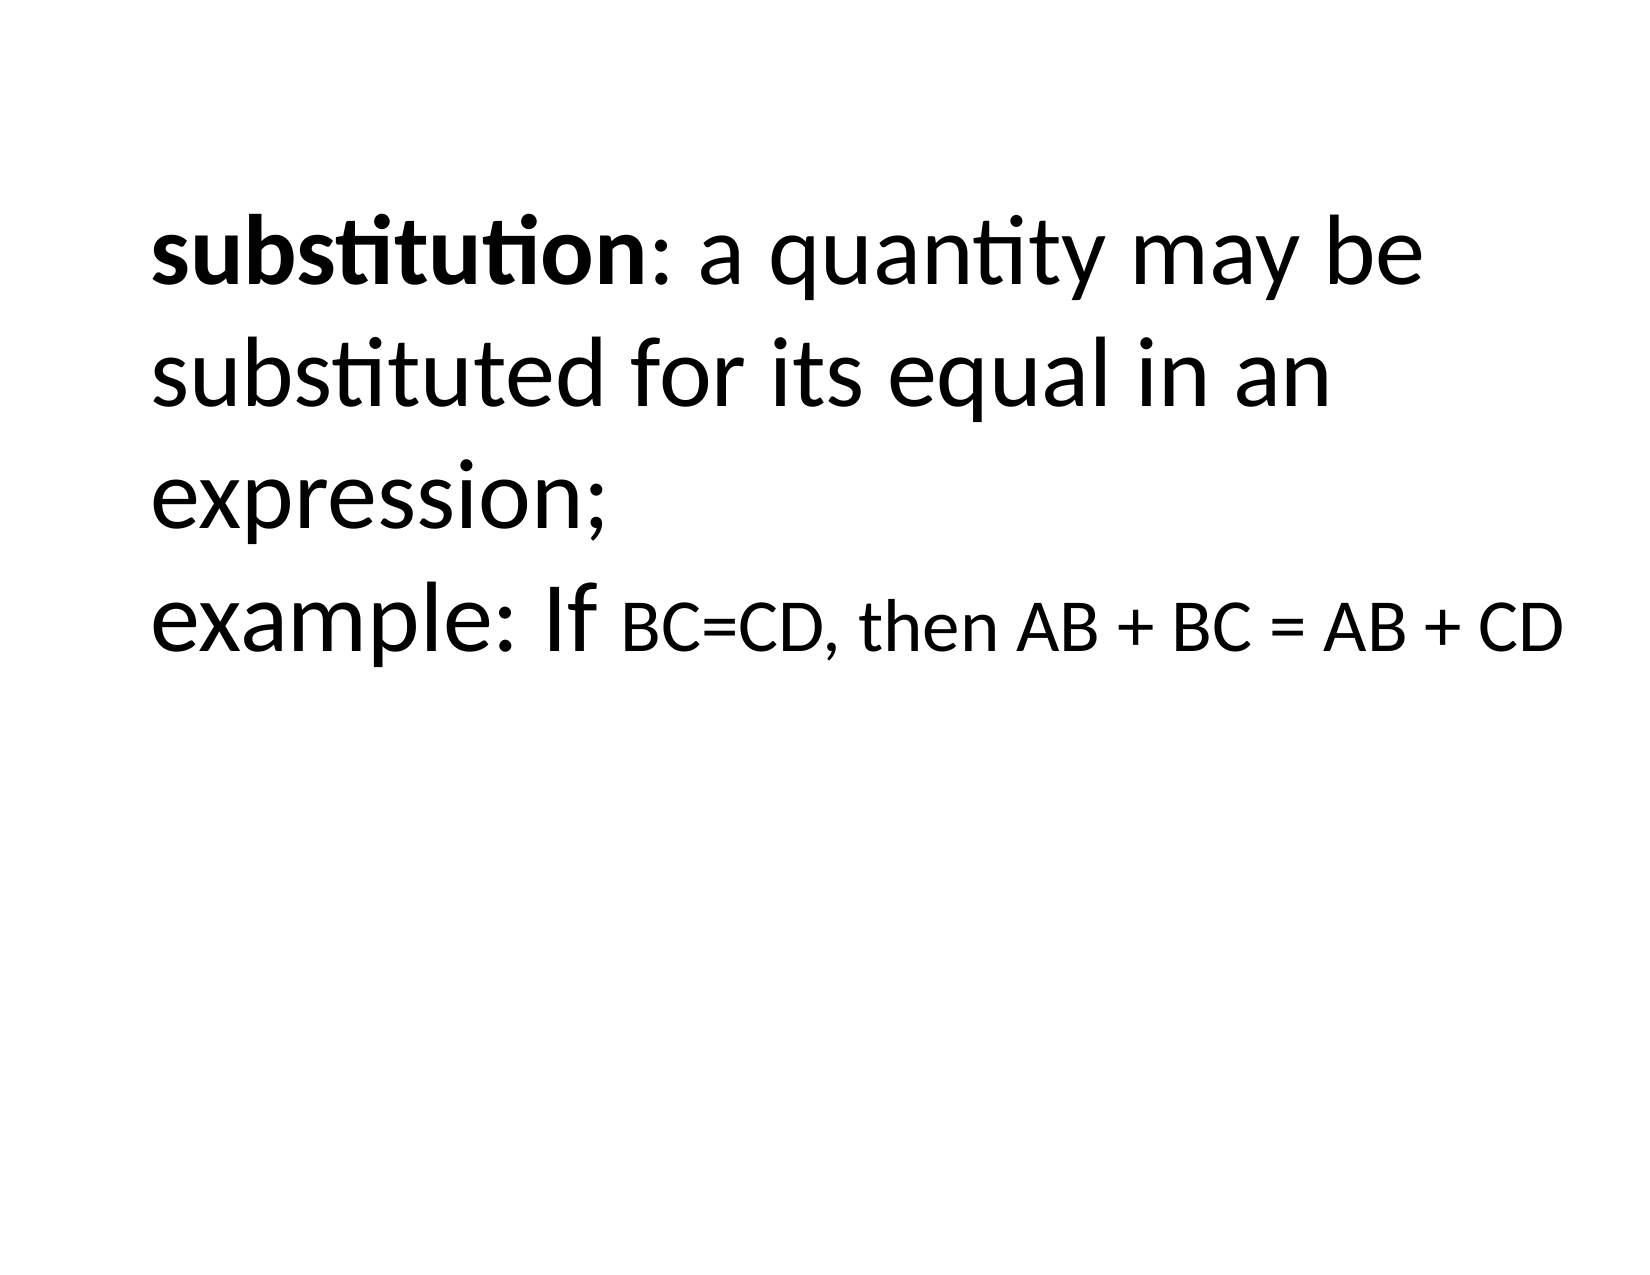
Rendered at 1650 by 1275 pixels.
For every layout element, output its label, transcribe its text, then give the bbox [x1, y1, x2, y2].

text substituted for its equal in an [150, 310, 1575, 432]
text substitution: a quantity may be [150, 188, 1575, 310]
text expression; [150, 432, 1575, 554]
text example: If BC=CD, then AB + BC = AB + CD [150, 554, 1575, 676]
